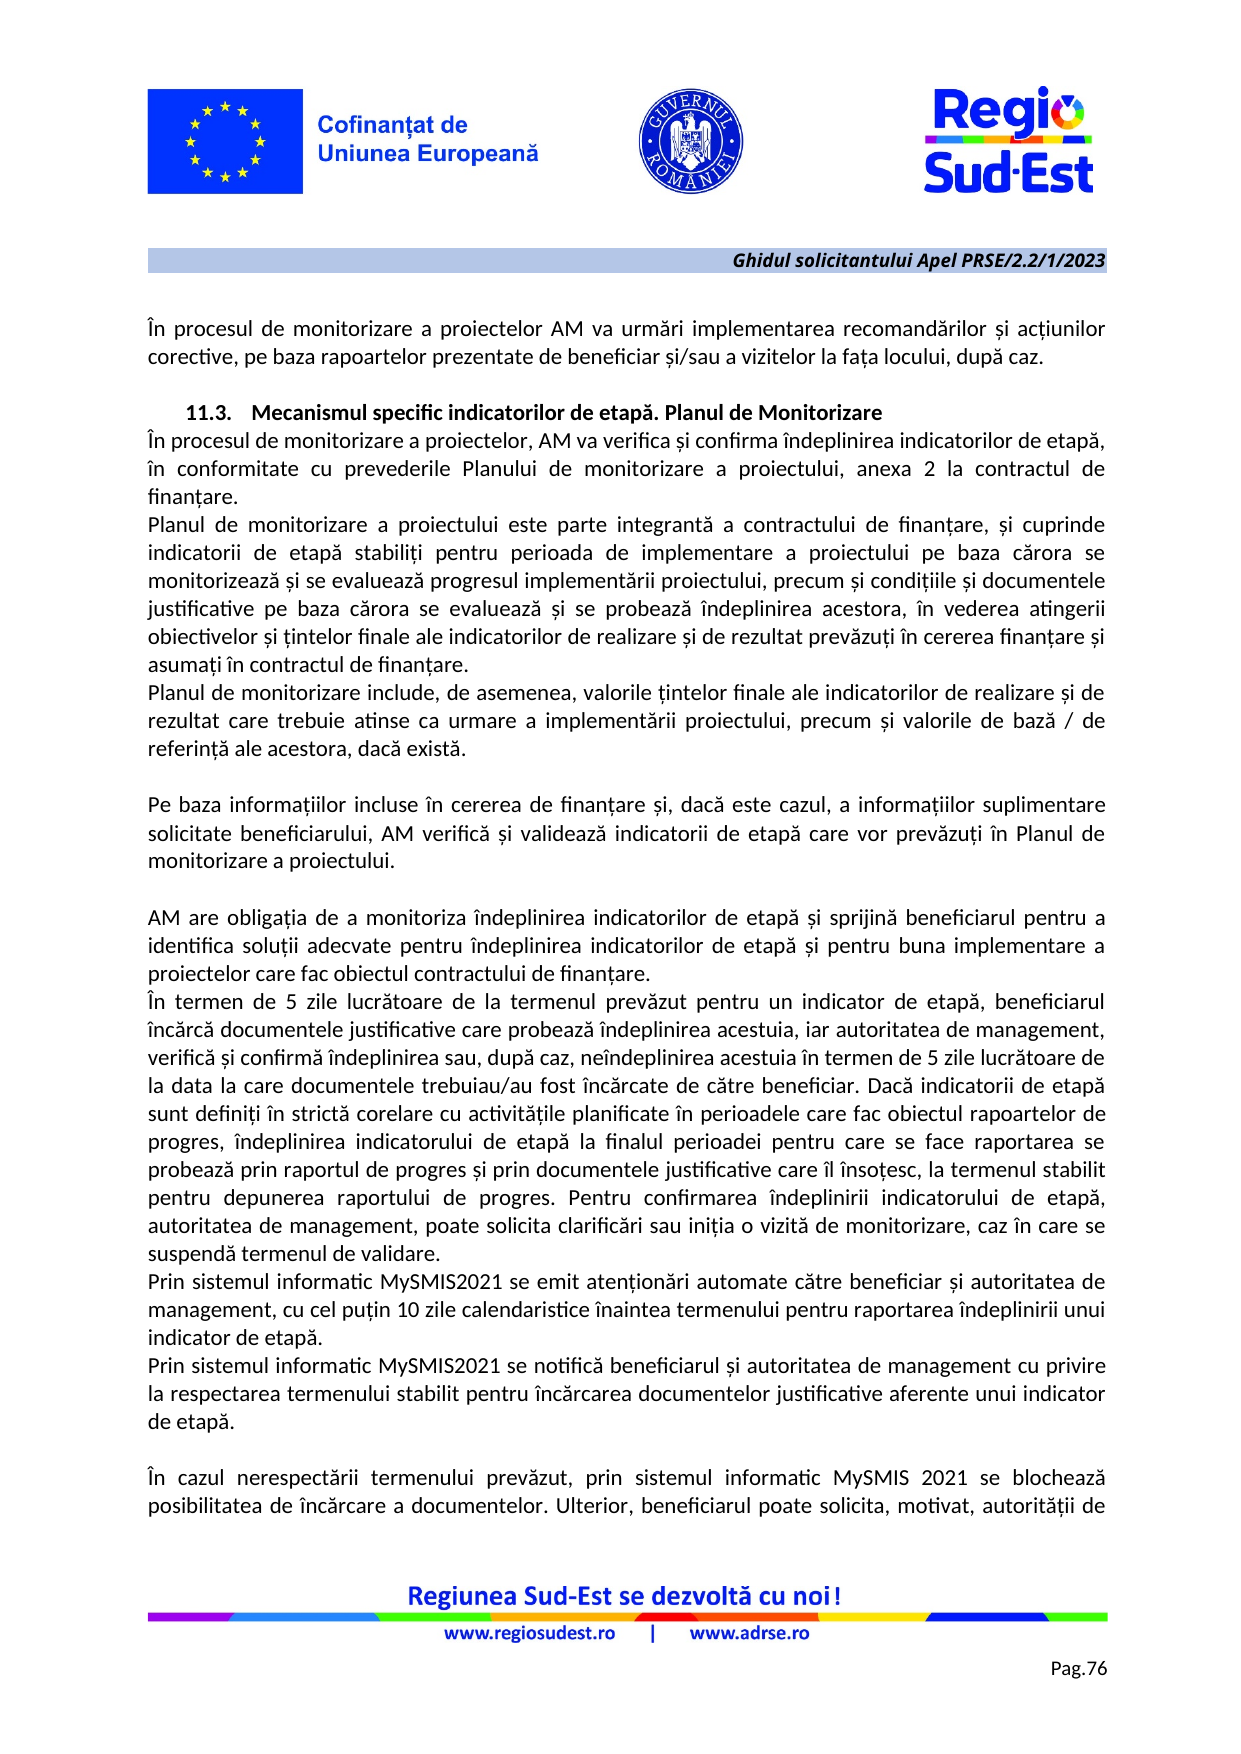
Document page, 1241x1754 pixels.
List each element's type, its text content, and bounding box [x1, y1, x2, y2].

text Prin sistemul informatic MySMIS2021 se emit atenționări automate către beneficiar și autoritatea de management, cu cel puțin 10 zile calendaristice înaintea termenului pentru raportarea îndeplinirii unui indicator de etapă. [148, 1267, 1107, 1351]
text În termen de 5 zile lucrătoare de la termenul prevăzut pentru un indicator de etapă, beneficiarul încărcă documentele justificative care probează îndeplinirea acestuia, iar autoritatea de management, verifică și confirmă îndeplinirea sau, după caz, neîndeplinirea acestuia în termen de 5 zile lucrătoare de la data la care documentele trebuiau/au fost încărcate de către beneficiar. Dacă indicatorii de etapă sunt definiți în strictă corelare cu activitățile planificate în perioadele care fac obiectul rapoartelor de progres, îndeplinirea indicatorului de etapă la finalul perioadei pentru care se face raportarea se probează prin raportul de progres și prin documentele justificative care îl însoțesc, la termenul stabilit pentru depunerea raportului de progres. Pentru confirmarea îndeplinirii indicatorului de etapă, autoritatea de management, poate solicita clarificări sau iniția o vizită de monitorizare, caz în care se suspendă termenul de validare. [148, 987, 1107, 1267]
picture [147, 86, 1093, 195]
text În procesul de monitorizare a proiectelor, AM va verifica și confirma îndeplinirea indicatorilor de etapă, în conformitate cu prevederile Planului de monitorizare a proiectului, anexa 2 la contractul de finanțare. [148, 426, 1107, 510]
subtitle Mecanismul specific indicatorilor de etapă. Planul de Monitorizare [185, 398, 1107, 426]
text Prin sistemul informatic MySMIS2021 se notifică beneficiarul și autoritatea de management cu privire la respectarea termenului stabilit pentru încărcarea documentelor justificative aferente unui indicator de etapă. [148, 1351, 1107, 1435]
picture [147, 1586, 1108, 1643]
text Planul de monitorizare a proiectului este parte integrantă a contractului de finanțare, și cuprinde indicatorii de etapă stabiliți pentru perioada de implementare a proiectului pe baza cărora se monitorizează și se evaluează progresul implementării proiectului, precum și condițiile și documentele justificative pe baza cărora se evaluează și se probează îndeplinirea acestora, în vederea atingerii obiectivelor și țintelor finale ale indicatorilor de realizare și de rezultat prevăzuți în cererea finanțare și asumați în contractul de finanțare. [148, 510, 1107, 678]
text În procesul de monitorizare a proiectelor AM va urmări implementarea recomandărilor și acțiunilor corective, pe baza rapoartelor prezentate de beneficiar și/sau a vizitelor la fața locului, după caz. [148, 314, 1107, 370]
text Planul de monitorizare include, de asemenea, valorile țintelor finale ale indicatorilor de realizare și de rezultat care trebuie atinse ca urmare a implementării proiectului, precum și valorile de bază / de referință ale acestora, dacă există. [148, 678, 1107, 763]
text Pe baza informațiilor incluse în cererea de finanțare și, dacă este cazul, a informațiilor suplimentare solicitate beneficiarului, AM verifică și validează indicatorii de etapă care vor prevăzuți în Planul de monitorizare a proiectului. [148, 791, 1107, 875]
text AM are obligația de a monitoriza îndeplinirea indicatorilor de etapă și sprijină beneficiarul pentru a identifica soluții adecvate pentru îndeplinirea indicatorilor de etapă și pentru buna implementare a proiectelor care fac obiectul contractului de finanțare. [148, 903, 1107, 987]
